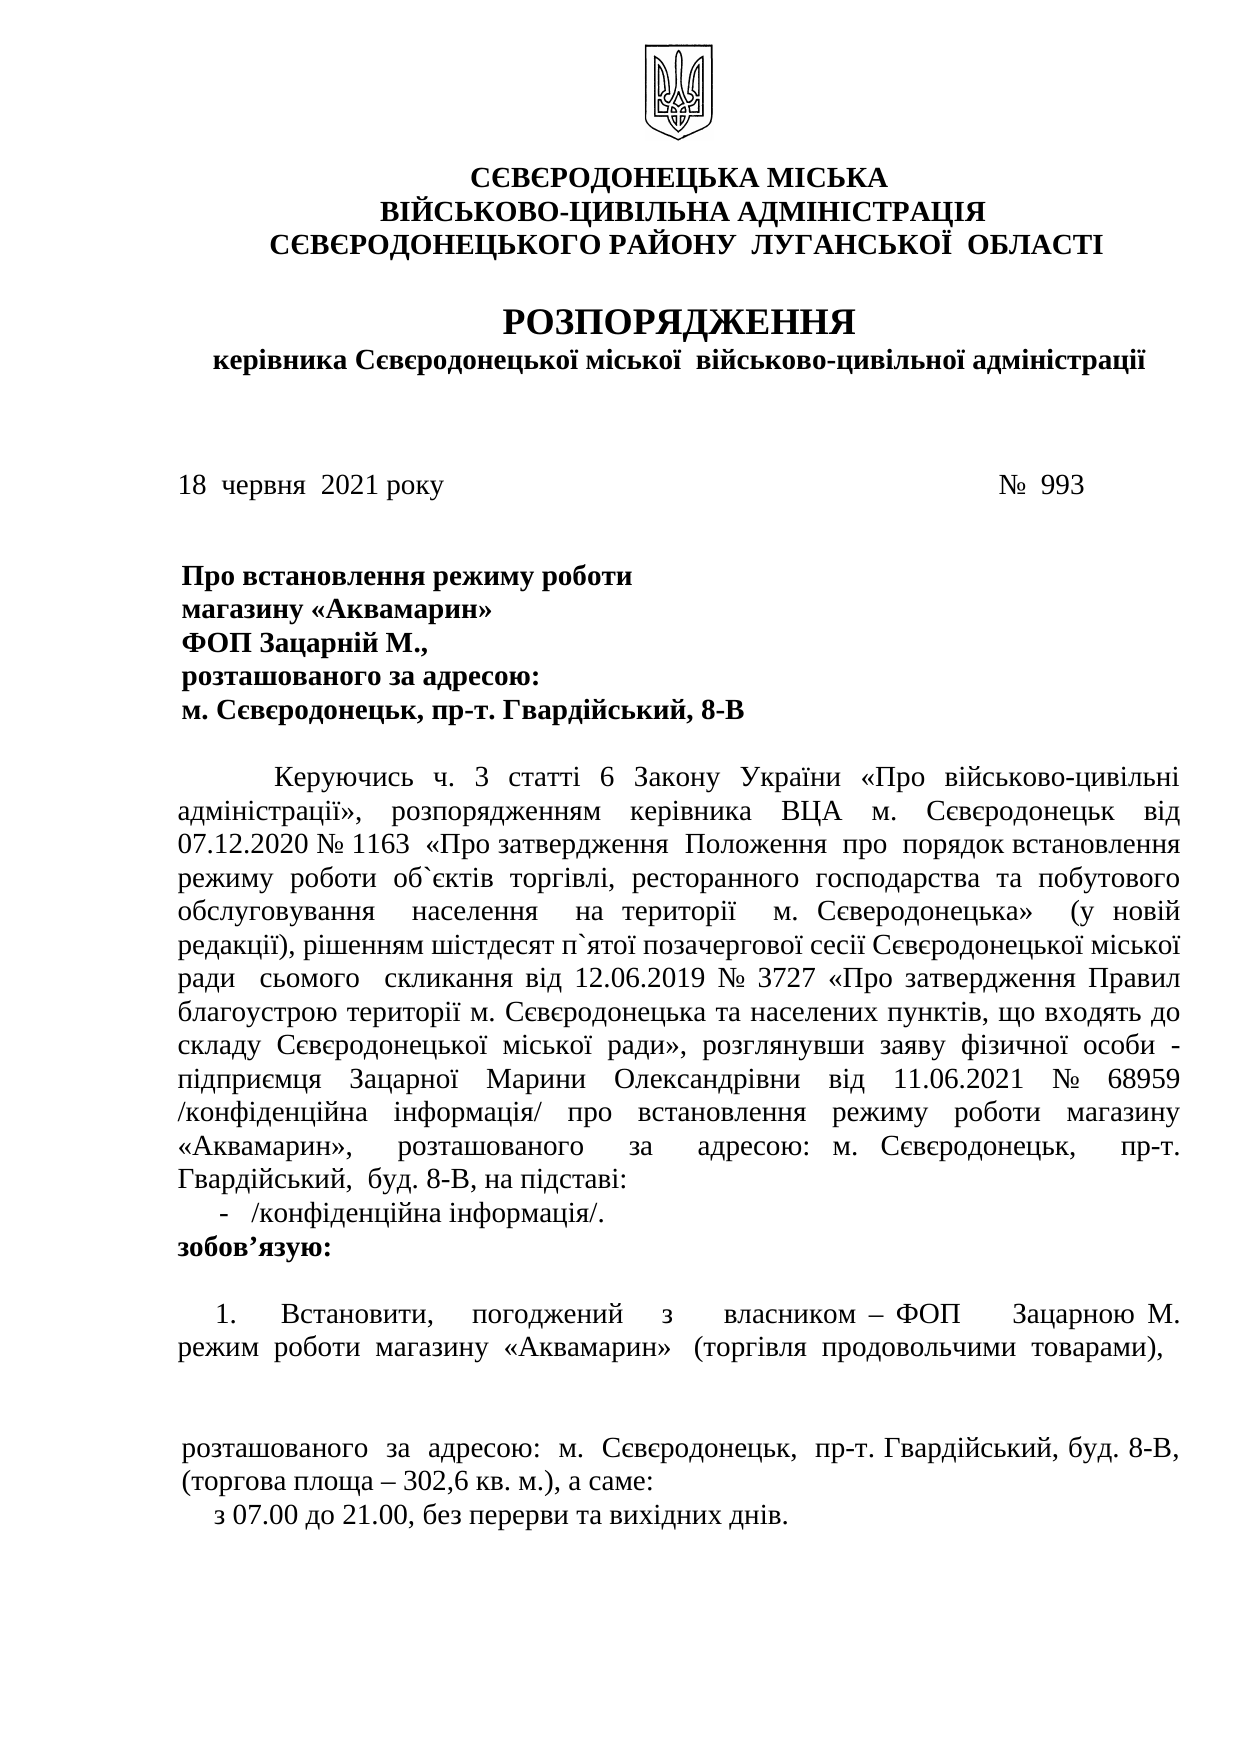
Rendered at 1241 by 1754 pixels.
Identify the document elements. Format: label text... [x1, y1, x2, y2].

title РОЗПОРЯДЖЕННЯ [177, 299, 1181, 342]
list Встановити, погоджений з власником – ФОП Зацарною М. режим роботи магазину «Аквамарин» (торгівля продовольчими товарами), [177, 1296, 1181, 1363]
text Про встановлення режиму роботи [181, 558, 1181, 591]
text розташованого за адресою: м. Сєвєродонецьк, пр-т. Гвардійський, буд. 8-В, (торгова площа – 302,6 кв. м.), а саме: [181, 1430, 1181, 1497]
text ВІЙСЬКОВО-ЦИВІЛЬНА АДМІНІСТРАЦІЯ [177, 194, 1181, 227]
text СЄВЄРОДОНЕЦЬКОГО РАЙОНУ ЛУГАНСЬКОЇ ОБЛАСТІ [177, 227, 1181, 261]
text СЄВЄРОДОНЕЦЬКА МІСЬКА [177, 160, 1181, 194]
text з 07.00 до 21.00, без перерви та вихідних днів. [177, 1497, 1181, 1531]
text 18 червня 2021 року № 993 [177, 467, 1181, 500]
text ФОП Зацарній М., [181, 625, 1181, 658]
text розташованого за адресою: [181, 658, 1181, 692]
text зобовʼязую: [177, 1229, 1181, 1262]
text м. Сєвєродонецьк, пр-т. Гвардійський, 8-В [181, 692, 1181, 726]
list /конфіденційна інформація/. [177, 1195, 1181, 1229]
text Керуючись ч. 3 статті 6 Закону України «Про військово-цивільні адміністрації», розпорядженням керівника ВЦА м. Сєвєродонецьк від 07.12.2020 № 1163 «Про затвердження Положення про порядок встановлення режиму роботи об`єктів торгівлі, ресторанного господарства та побутового обслуговування населення на території м. Сєверодонецька» (у новій редакції), рішенням шістдесят п`ятої позачергової сесії Сєвєродонецької міської ради сьомого скликання від 12.06.2019 № 3727 «Про затвердження Правил благоустрою території м. Сєвєродонецька та населених пунктів, що входять до складу Сєвєродонецької міської ради», розглянувши заяву фізичної особи - підприємця Зацарної Марини Олександрівни від 11.06.2021 № 68959 /конфіденційна інформація/ про встановлення режиму роботи магазину «Аквамарин», розташованого за адресою: м. Сєвєродонецьк, пр-т. Гвардійський, буд. 8-В, на підставі: [177, 759, 1181, 1195]
text магазину «Аквамарин» [181, 591, 1181, 625]
text керівника Сєвєродонецької міської військово-цивільної адміністрації [177, 342, 1181, 376]
